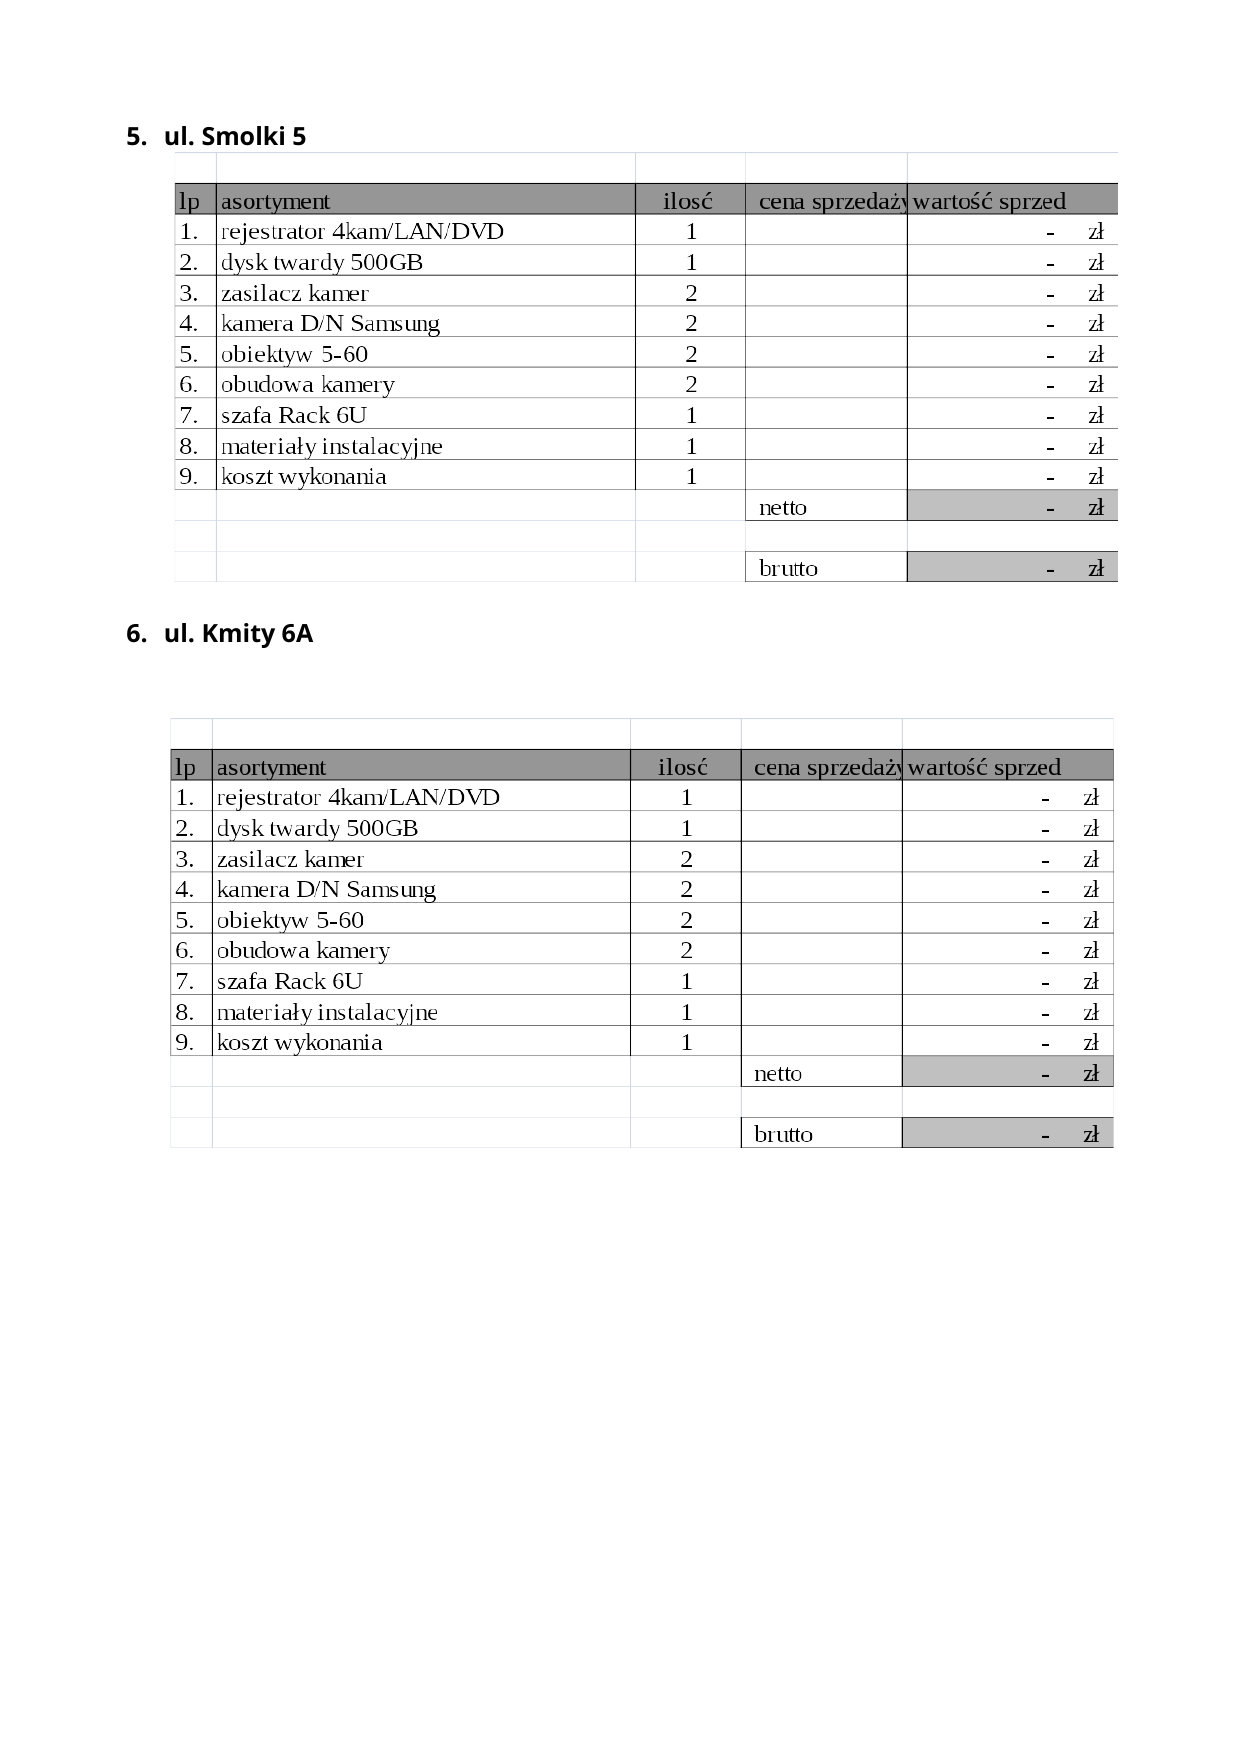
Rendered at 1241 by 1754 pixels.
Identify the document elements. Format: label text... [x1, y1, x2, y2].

list ul. Kmity 6A [126, 616, 1167, 650]
list ul. Smolki 5 [126, 118, 1167, 152]
